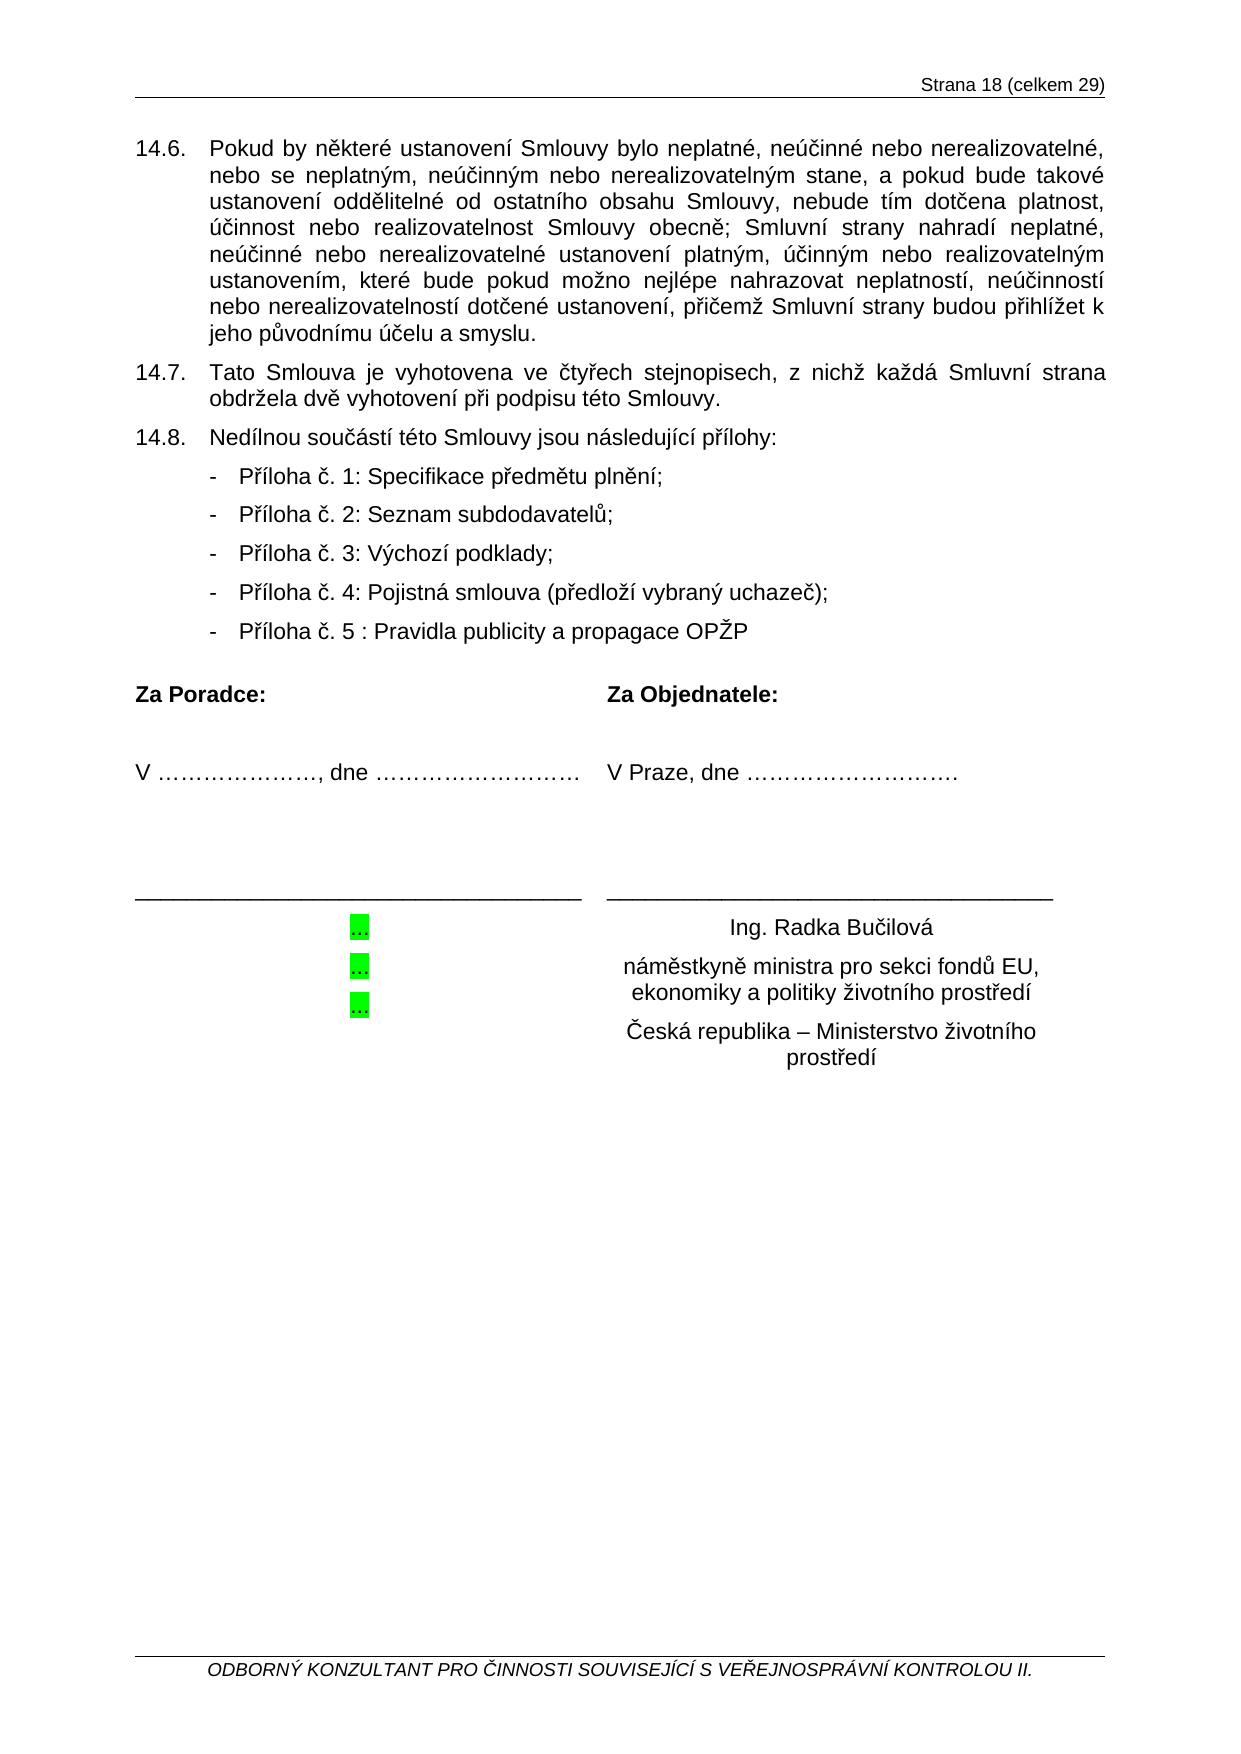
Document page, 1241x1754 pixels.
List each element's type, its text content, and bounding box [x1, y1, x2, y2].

subtitle - Příloha č. 1: Specifikace předmětu plnění; [209, 463, 1107, 489]
text - Příloha č. 5 : Pravidla publicity a propagace OPŽP [209, 618, 1105, 644]
table_header Za Objednatele: V Praze, dne ………………………. ___________________________________ Ing. Radka Bučilová náměstkyně ministra pro sekci fondů EU, ekonomiky a politiky životního prostředí Česká republika – Ministerstvo životního prostředí [596, 681, 1067, 1122]
table_header Za Poradce: V …………………, dne ……………………… ___________________________________ ... ... ... [124, 681, 596, 1122]
subtitle 14.7. Tato Smlouva je vyhotovena ve čtyřech stejnopisech, z nichž každá Smluvní strana obdržela dvě vyhotovení při podpisu této Smlouvy. [135, 358, 1107, 411]
subtitle 14.8. Nedílnou součástí této Smlouvy jsou následující přílohy: [135, 424, 1107, 450]
text 14.6. Pokud by některé ustanovení Smlouvy bylo neplatné, neúčinné nebo nerealizovatelné, nebo se neplatným, neúčinným nebo nerealizovatelným stane, a pokud bude takové ustanovení oddělitelné od ostatního obsahu Smlouvy, nebude tím dotčena platnost, účinnost nebo realizovatelnost Smlouvy obecně; Smluvní strany nahradí neplatné, neúčinné nebo nerealizovatelné ustanovení platným, účinným nebo realizovatelným ustanovením, které bude pokud možno nejlépe nahrazovat neplatností, neúčinností nebo nerealizovatelností dotčené ustanovení, přičemž Smluvní strany budou přihlížet k jeho původnímu účelu a smyslu. [135, 135, 1105, 346]
subtitle - Příloha č. 4: Pojistná smlouva (předloží vybraný uchazeč); [209, 579, 1107, 606]
subtitle - Příloha č. 3: Výchozí podklady; [209, 540, 1107, 567]
subtitle - Příloha č. 2: Seznam subdodavatelů; [209, 501, 1107, 528]
